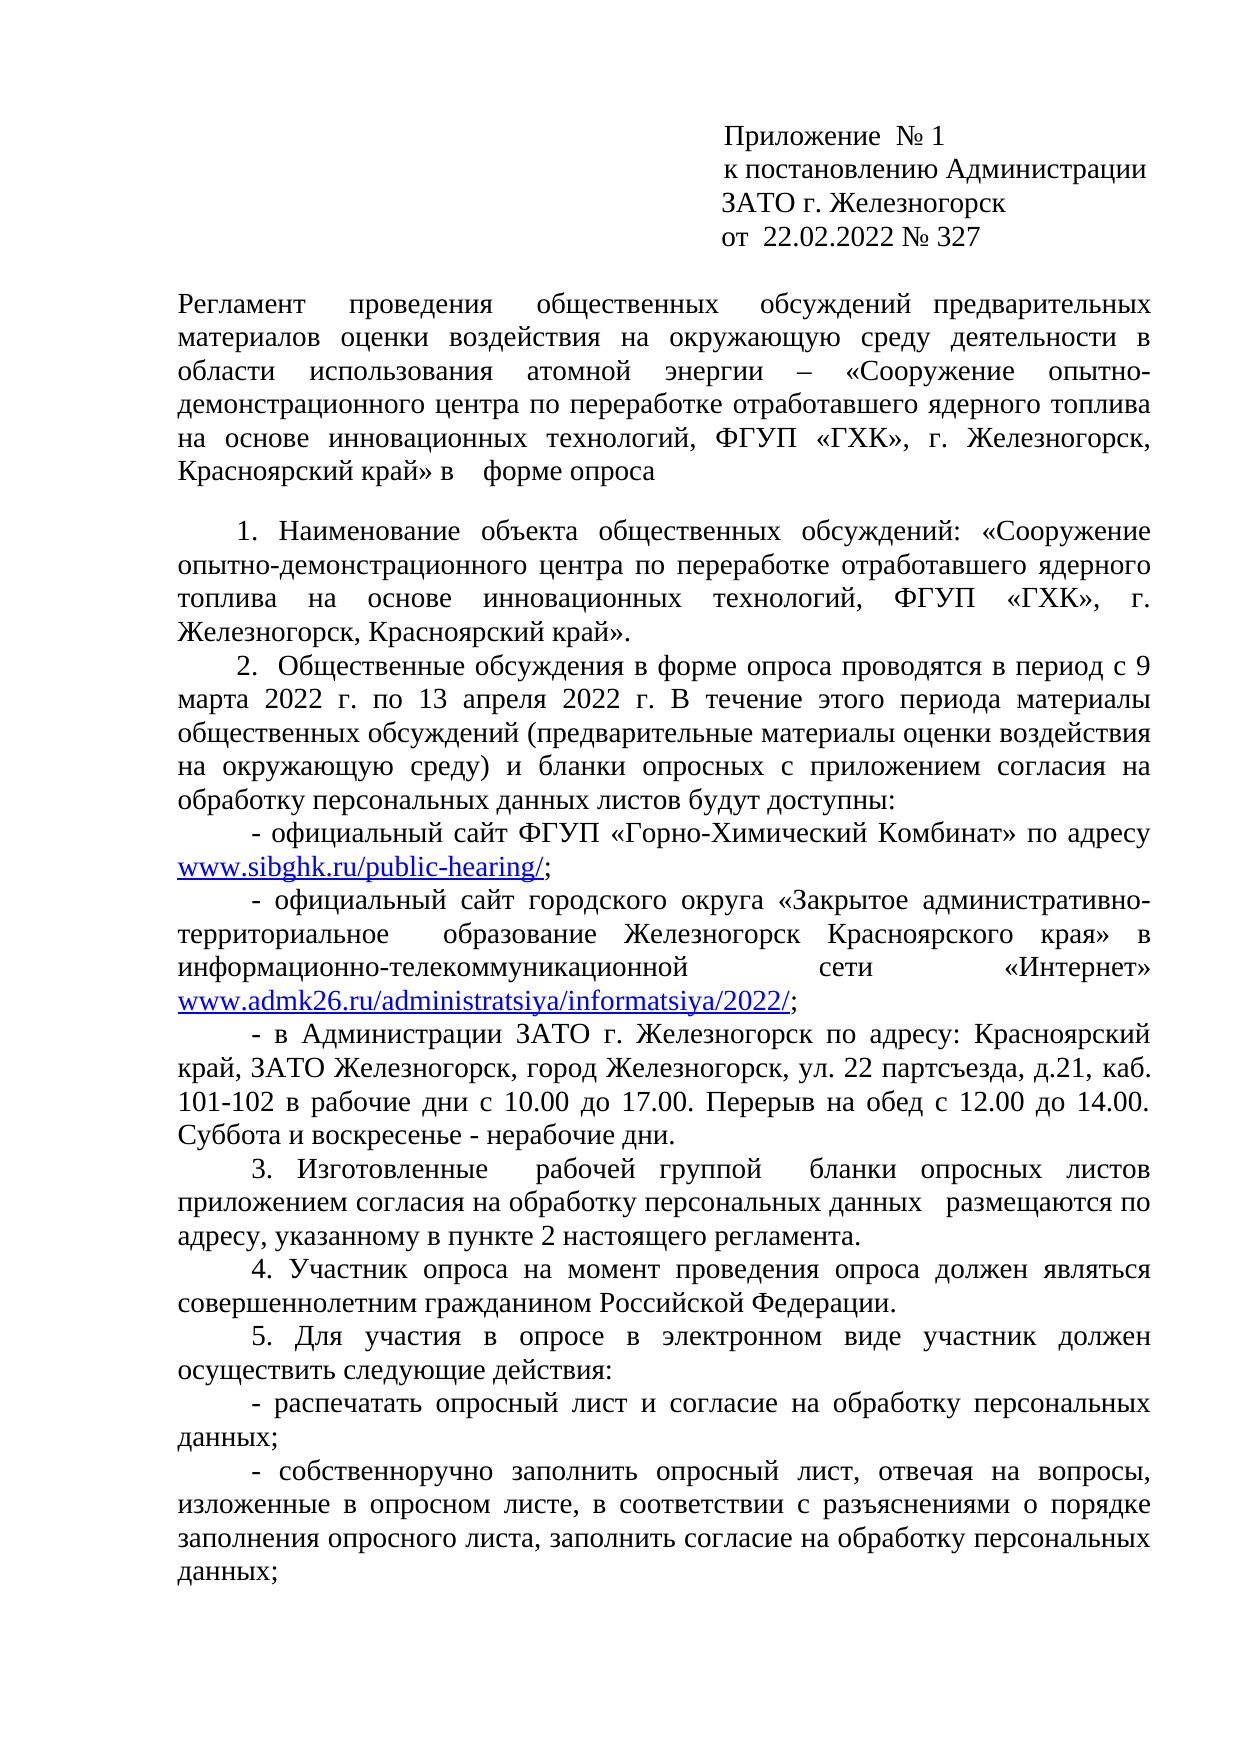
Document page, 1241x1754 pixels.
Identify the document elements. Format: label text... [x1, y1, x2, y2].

text - собственноручно заполнить опросный лист, отвечая на вопросы, изложенные в опросном листе, в соответствии с разъяснениями о порядке заполнения опросного листа, заполнить согласие на обработку персональных данных; [177, 1453, 1152, 1587]
text - в Администрации ЗАТО г. Железногорск по адресу: Красноярский край, ЗАТО Железногорск, город Железногорск, ул. 22 партсъезда, д.21, каб. 101-102 в рабочие дни с 10.00 до 17.00. Перерыв на обед с 12.00 до 14.00. Суббота и воскресенье - нерабочие дни. [177, 1017, 1152, 1151]
text - официальный сайт ФГУП «Горно-Химический Комбинат» по адресу www.sibghk.ru/public-hearing/; [177, 815, 1152, 882]
text к постановлению Администрации [177, 152, 1152, 185]
text Приложение № 1 [177, 118, 1152, 152]
text 4. Участник опроса на момент проведения опроса должен являться совершеннолетним гражданином Российской Федерации. [177, 1251, 1152, 1318]
text - распечатать опросный лист и согласие на обработку персональных данных; [177, 1386, 1152, 1453]
text - официальный сайт городского округа «Закрытое административно-территориальное образование Железногорск Красноярского края» в информационно-телекоммуникационной сети «Интернет» www.admk26.ru/administratsiya/informatsiya/2022/; [177, 882, 1152, 1017]
text Регламент проведения общественных обсуждений предварительных материалов оценки воздействия на окружающую среду деятельности в области использования атомной энергии – «Сооружение опытно-демонстрационного центра по переработке отработавшего ядерного топлива на основе инновационных технологий, ФГУП «ГХК», г. Железногорск, Красноярский край» в форме опроса [177, 286, 1152, 487]
text 2. Общественные обсуждения в форме опроса проводятся в период с 9 марта 2022 г. по 13 апреля 2022 г. В течение этого периода материалы общественных обсуждений (предварительные материалы оценки воздействия на окружающую среду) и бланки опросных с приложением согласия на обработку персональных данных листов будут доступны: [177, 648, 1152, 815]
list 1. Наименование объекта общественных обсуждений: «Сооружение опытно-демонстрационного центра по переработке отработавшего ядерного топлива на основе инновационных технологий, ФГУП «ГХК», г. Железногорск, Красноярский край». [177, 513, 1152, 648]
text ЗАТО г. Железногорск от 22.02.2022 № 327 [177, 185, 1152, 252]
text 3. Изготовленные рабочей группой бланки опросных листов приложением согласия на обработку персональных данных размещаются по адресу, указанному в пункте 2 настоящего регламента. [177, 1151, 1152, 1251]
text 5. Для участия в опросе в электронном виде участник должен осуществить следующие действия: [177, 1318, 1152, 1386]
